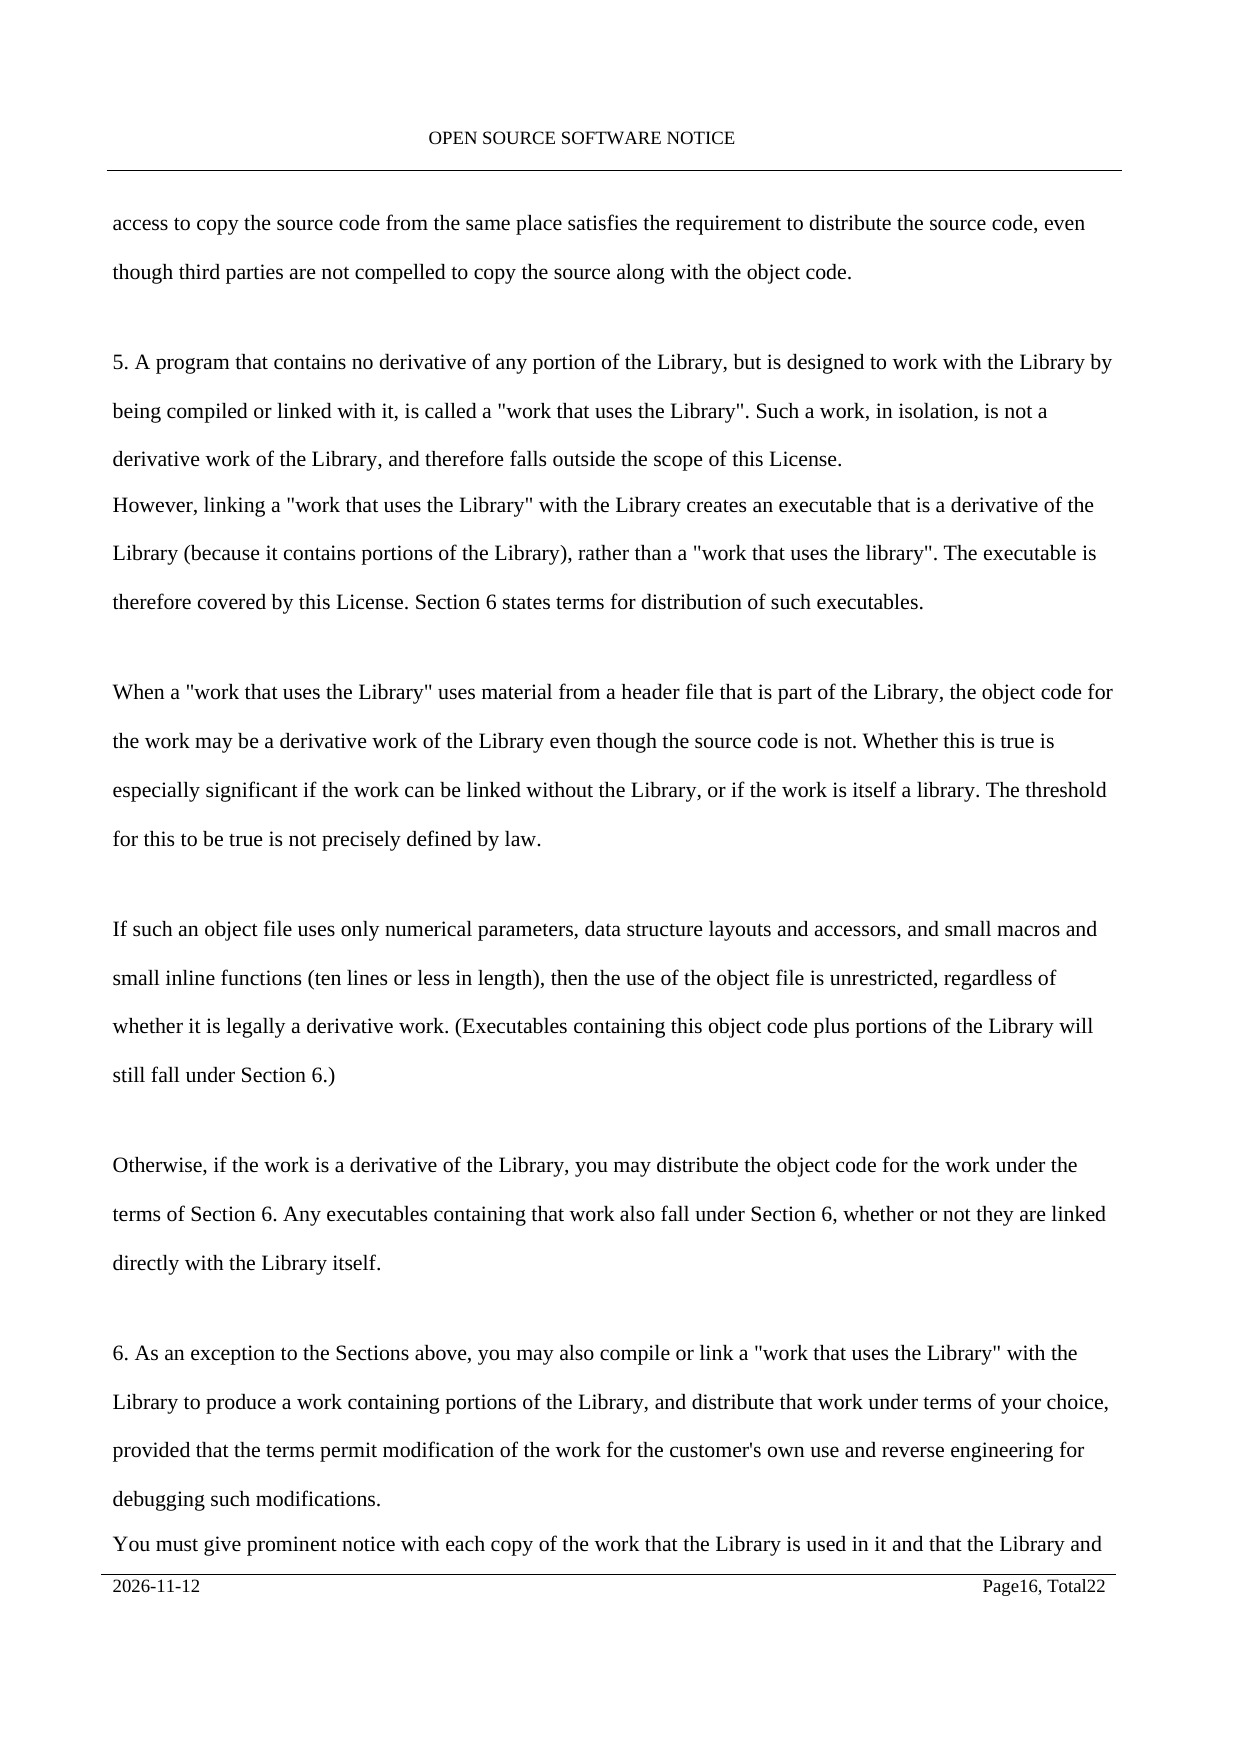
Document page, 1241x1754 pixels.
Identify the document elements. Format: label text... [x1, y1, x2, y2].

text However, linking a "work that uses the Library" with the Library creates an executable that is a derivative of the Library (because it contains portions of the Library), rather than a "work that uses the library". The executable is therefore covered by this License. Section 6 states terms for distribution of such executables. [112, 488, 1128, 618]
text 5. A program that contains no derivative of any portion of the Library, but is designed to work with the Library by being compiled or linked with it, is called a "work that uses the Library". Such a work, in isolation, is not a derivative work of the Library, and therefore falls outside the scope of this License. [112, 345, 1128, 475]
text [112, 1528, 1128, 1560]
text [112, 206, 1128, 288]
text Otherwise, if the work is a derivative of the Library, you may distribute the object code for the work under the terms of Section 6. Any executables containing that work also fall under Section 6, whether or not they are linked directly with the Library itself. [112, 1148, 1128, 1278]
text When a "work that uses the Library" uses material from a header file that is part of the Library, the object code for the work may be a derivative work of the Library even though the source code is not. Whether this is true is especially significant if the work can be linked without the Library, or if the work is itself a library. The threshold for this to be true is not precisely defined by law. [112, 676, 1128, 854]
text 6. As an exception to the Sections above, you may also compile or link a "work that uses the Library" with the Library to produce a work containing portions of the Library, and distribute that work under terms of your choice, provided that the terms permit modification of the work for the customer's own use and reverse engineering for debugging such modifications. [112, 1336, 1128, 1515]
text If such an object file uses only numerical parameters, data structure layouts and accessors, and small macros and small inline functions (ten lines or less in length), then the use of the object file is unrestricted, regardless of whether it is legally a derivative work. (Executables containing this object code plus portions of the Library will still fall under Section 6.) [112, 912, 1128, 1091]
